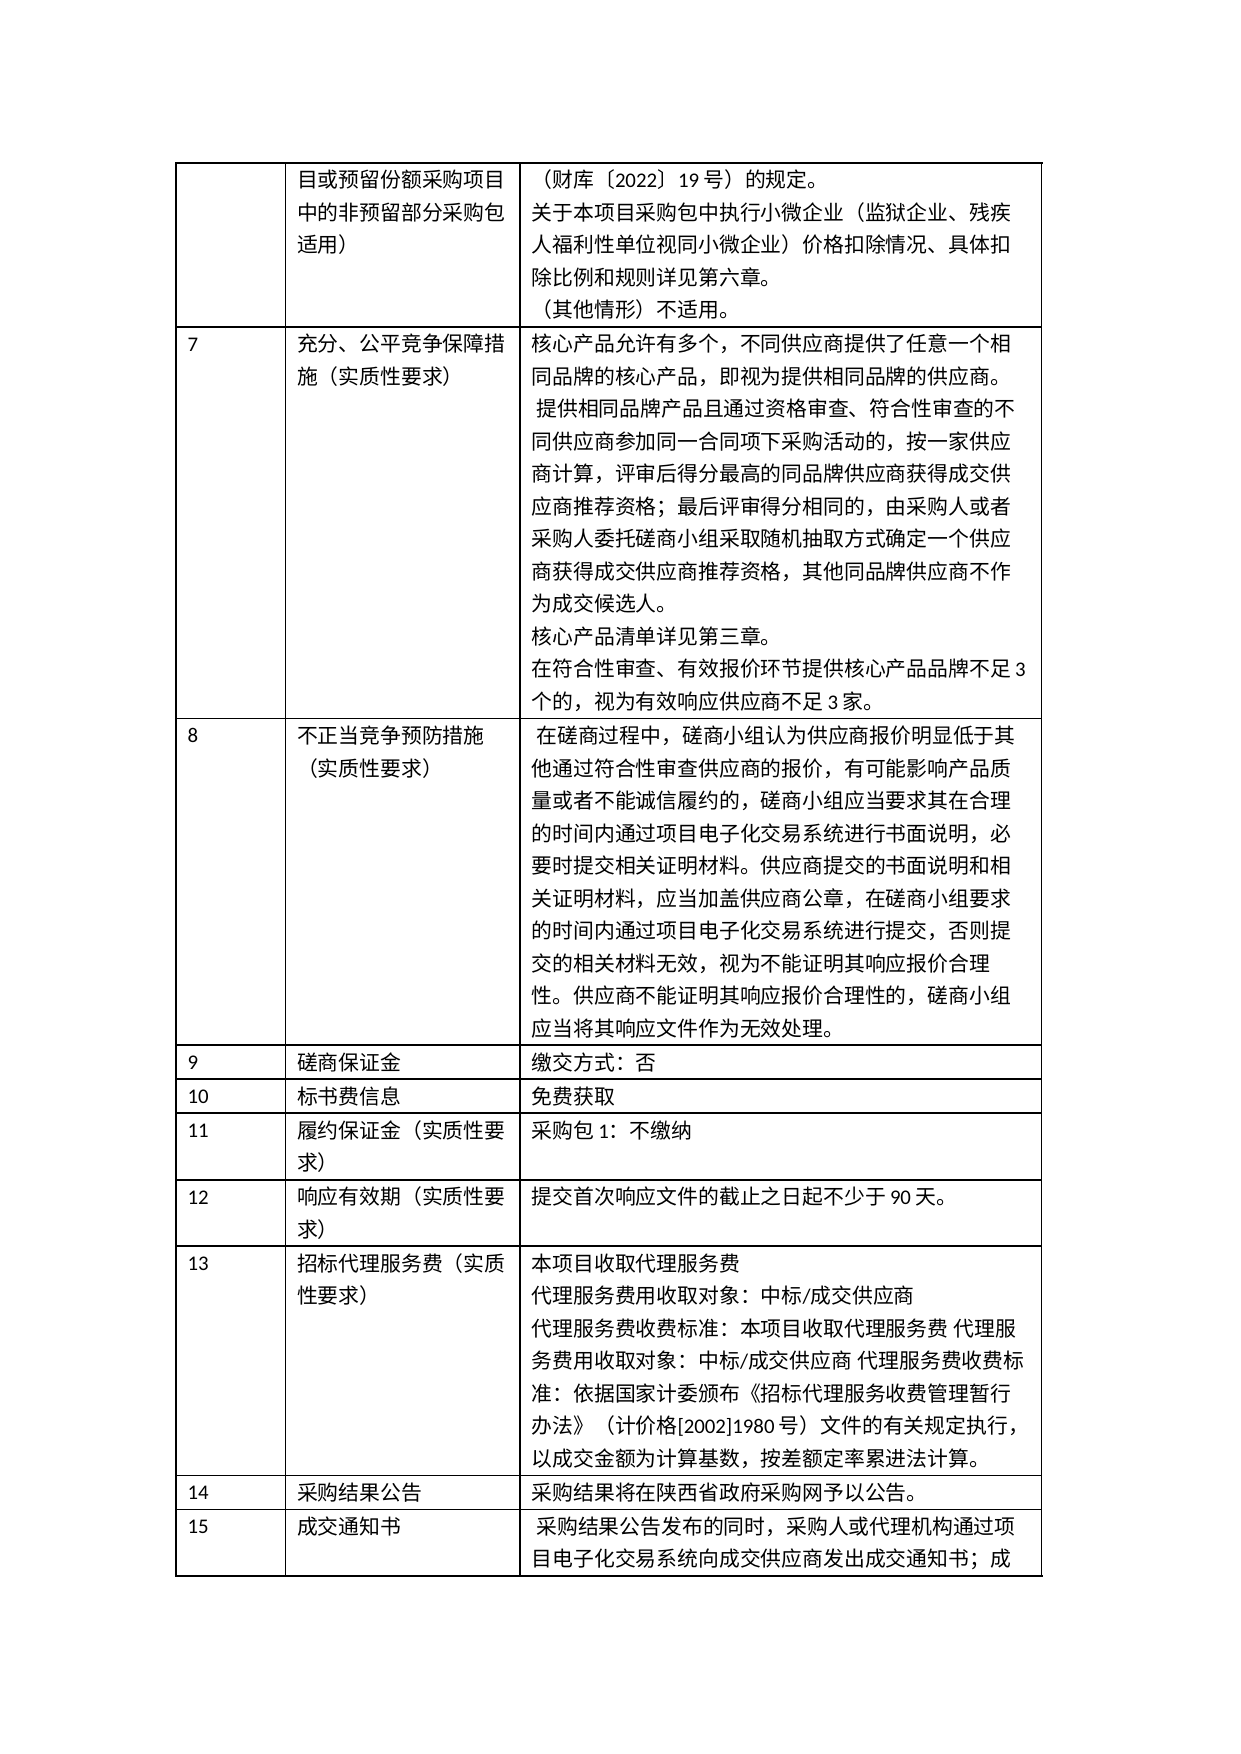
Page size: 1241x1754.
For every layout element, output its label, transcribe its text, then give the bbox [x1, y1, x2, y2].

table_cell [521, 1510, 1041, 1575]
table_cell 招标代理服务费（实质性要求） [286, 1247, 519, 1474]
table_cell 标书费信息 [286, 1080, 519, 1112]
table_cell 7 [177, 328, 285, 718]
table_cell 不正当竞争预防措施（实质性要求） [286, 719, 519, 1044]
table_cell 免费获取 [521, 1080, 1041, 1112]
table_cell 履约保证金（实质性要求） [286, 1114, 519, 1179]
table_cell 核心产品允许有多个，不同供应商提供了任意一个相同品牌的核心产品，即视为提供相同品牌的供应商。 提供相同品牌产品且通过资格审查、符合性审查的不同供应商参加同一合同项下采购活动的，按一家供应商计算，评审后得分最高的同品牌供应商获得成交供应商推荐资格；最后评审得分相同的，由采购人或者采购人委托磋商小组采取随机抽取方式确定一个供应商获得成交供应商推荐资格，其他同品牌供应商不作为成交候选人。 核心产品清单详见第三章。 在符合性审查、有效报价环节提供核心产品品牌不足3个的，视为有效响应供应商不足3家。 [521, 328, 1041, 718]
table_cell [286, 164, 519, 326]
table_cell 13 [177, 1247, 285, 1474]
table_cell 充分、公平竞争保障措施（实质性要求） [286, 328, 519, 718]
table_cell 8 [177, 719, 285, 1044]
table_cell 11 [177, 1114, 285, 1179]
table_cell 响应有效期（实质性要求） [286, 1181, 519, 1245]
table_cell 14 [177, 1476, 285, 1508]
table_cell 6 [177, 164, 285, 326]
table_cell 采购包1：不缴纳 [521, 1114, 1041, 1179]
table_cell 磋商保证金 [286, 1046, 519, 1078]
table_cell 缴交方式：否 [521, 1046, 1041, 1078]
table_cell 9 [177, 1046, 285, 1078]
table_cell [521, 164, 1041, 326]
table_cell 采购结果将在陕西省政府采购网予以公告。 [521, 1476, 1041, 1508]
table_cell 采购结果公告 [286, 1476, 519, 1508]
table_cell 成交通知书 [286, 1510, 519, 1575]
table_cell 12 [177, 1181, 285, 1245]
table_cell 提交首次响应文件的截止之日起不少于90天。 [521, 1181, 1041, 1245]
table_cell 本项目收取代理服务费 代理服务费用收取对象：中标/成交供应商 代理服务费收费标准：本项目收取代理服务费 代理服务费用收取对象：中标/成交供应商 代理服务费收费标准：依据国家计委颁布《招标代理服务收费管理暂行办法》（计价格[2002]1980号）文件的有关规定执行，以成交金额为计算基数，按差额定率累进法计算。 [521, 1247, 1041, 1474]
table_cell 15 [177, 1510, 285, 1575]
table_cell 10 [177, 1080, 285, 1112]
table_cell 在磋商过程中，磋商小组认为供应商报价明显低于其他通过符合性审查供应商的报价，有可能影响产品质量或者不能诚信履约的，磋商小组应当要求其在合理的时间内通过项目电子化交易系统进行书面说明，必要时提交相关证明材料。供应商提交的书面说明和相关证明材料，应当加盖供应商公章，在磋商小组要求的时间内通过项目电子化交易系统进行提交，否则提交的相关材料无效，视为不能证明其响应报价合理性。供应商不能证明其响应报价合理性的，磋商小组应当将其响应文件作为无效处理。 [521, 719, 1041, 1044]
